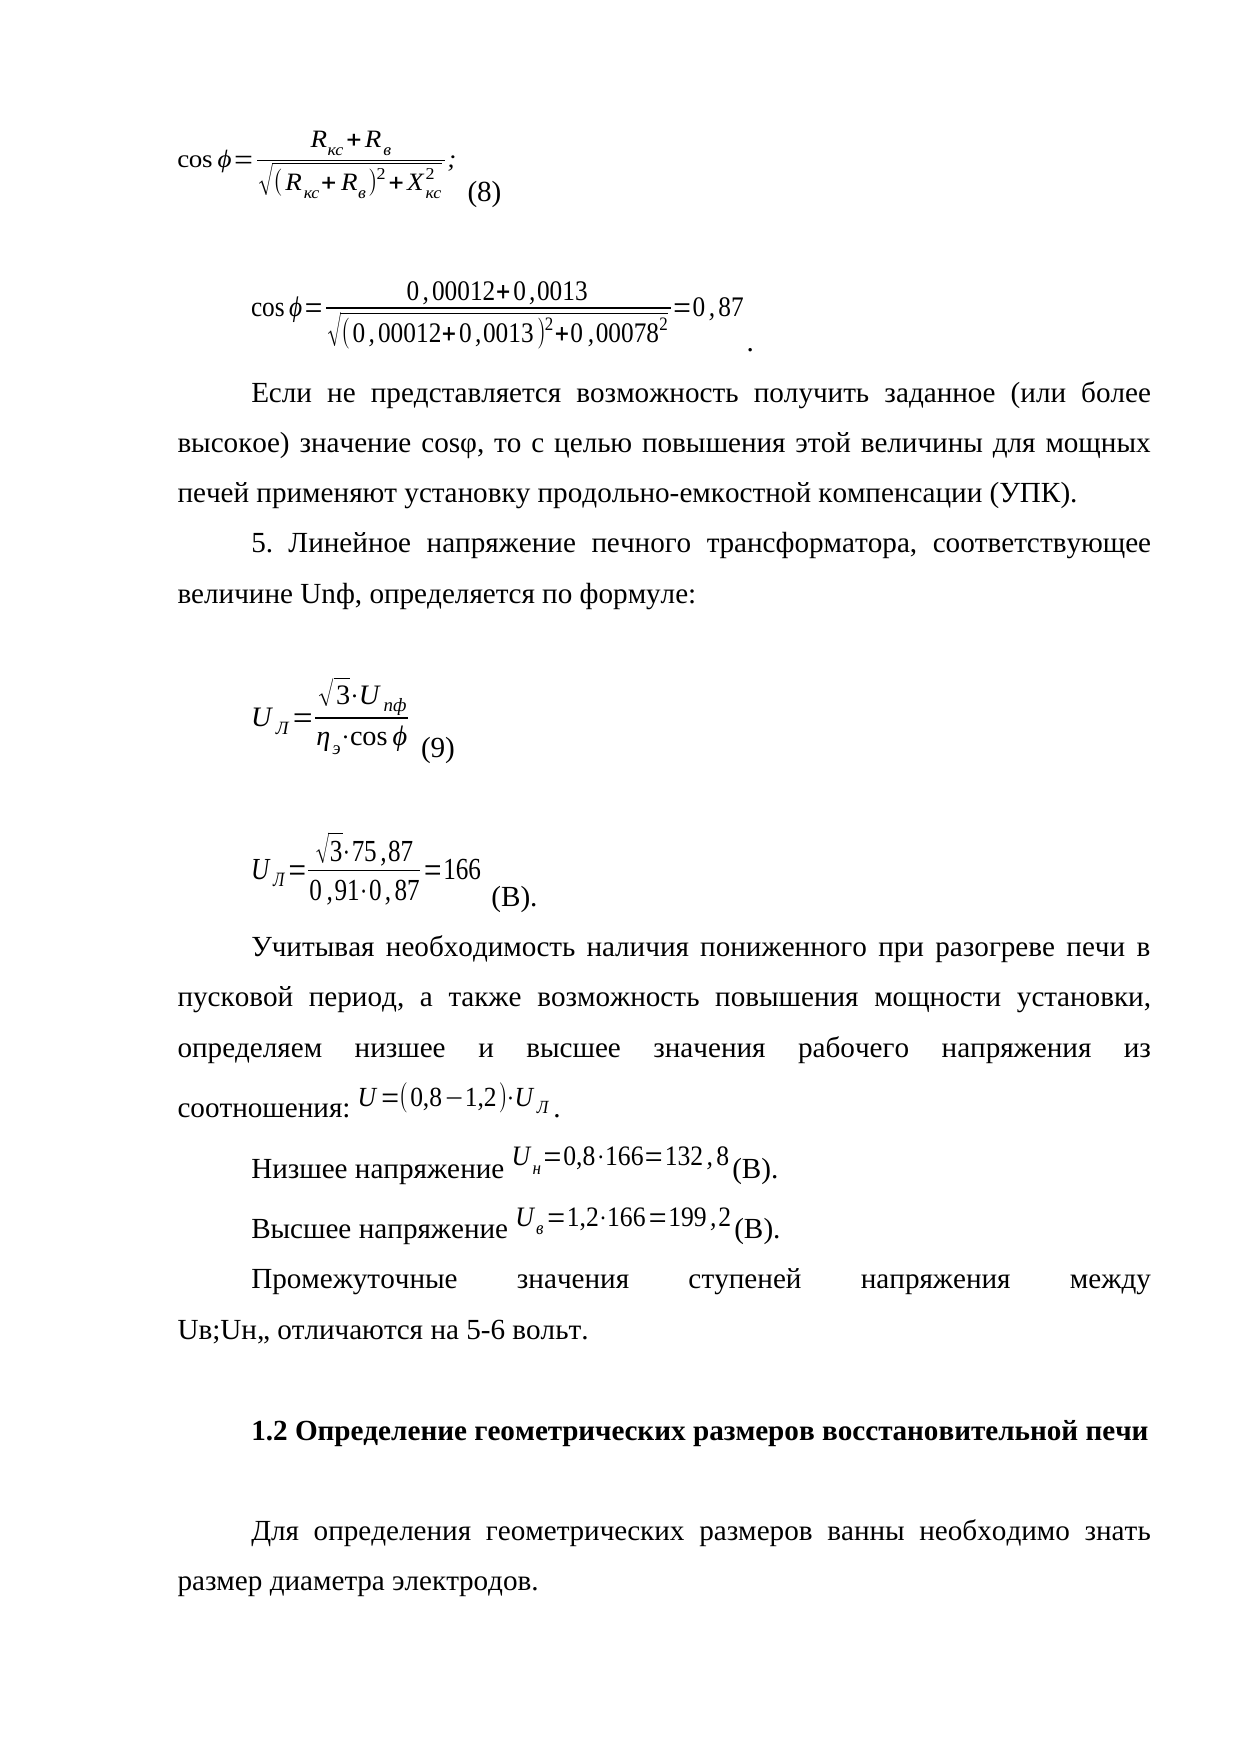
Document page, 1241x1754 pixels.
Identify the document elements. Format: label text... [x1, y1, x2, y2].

text Если не представляется возможность получить заданное (или более высокое) значение cosφ, то с целью повышения этой величины для мощных печей применяют установку продольно-емкостной компенсации (УПК). [177, 375, 1152, 509]
text (9) [177, 677, 1152, 764]
text Для определения геометрических размеров ванны необходимо знать размер диаметра электродов. [177, 1513, 1152, 1597]
text Низшее напряжение (В). [177, 1141, 1152, 1184]
text (В). [177, 831, 1152, 912]
text Промежуточные значения ступеней напряжения между Uв;Uн„ отличаются на 5-6 вольт. [177, 1262, 1152, 1346]
text 5. Линейное напряжение печного трансформатора, соответствующее величине Unф, определяется по формуле: [177, 526, 1152, 609]
text Высшее напряжение (В). [177, 1201, 1152, 1245]
text Учитывая необходимость наличия пониженного при разогреве печи в пусковой период, а также возможность повышения мощности установки, определяем низшее и высшее значения рабочего напряжения из соотношения: . [177, 929, 1152, 1124]
text . [177, 275, 1152, 358]
text 1.2 Определение геометрических размеров восстановительной печи [177, 1413, 1152, 1446]
